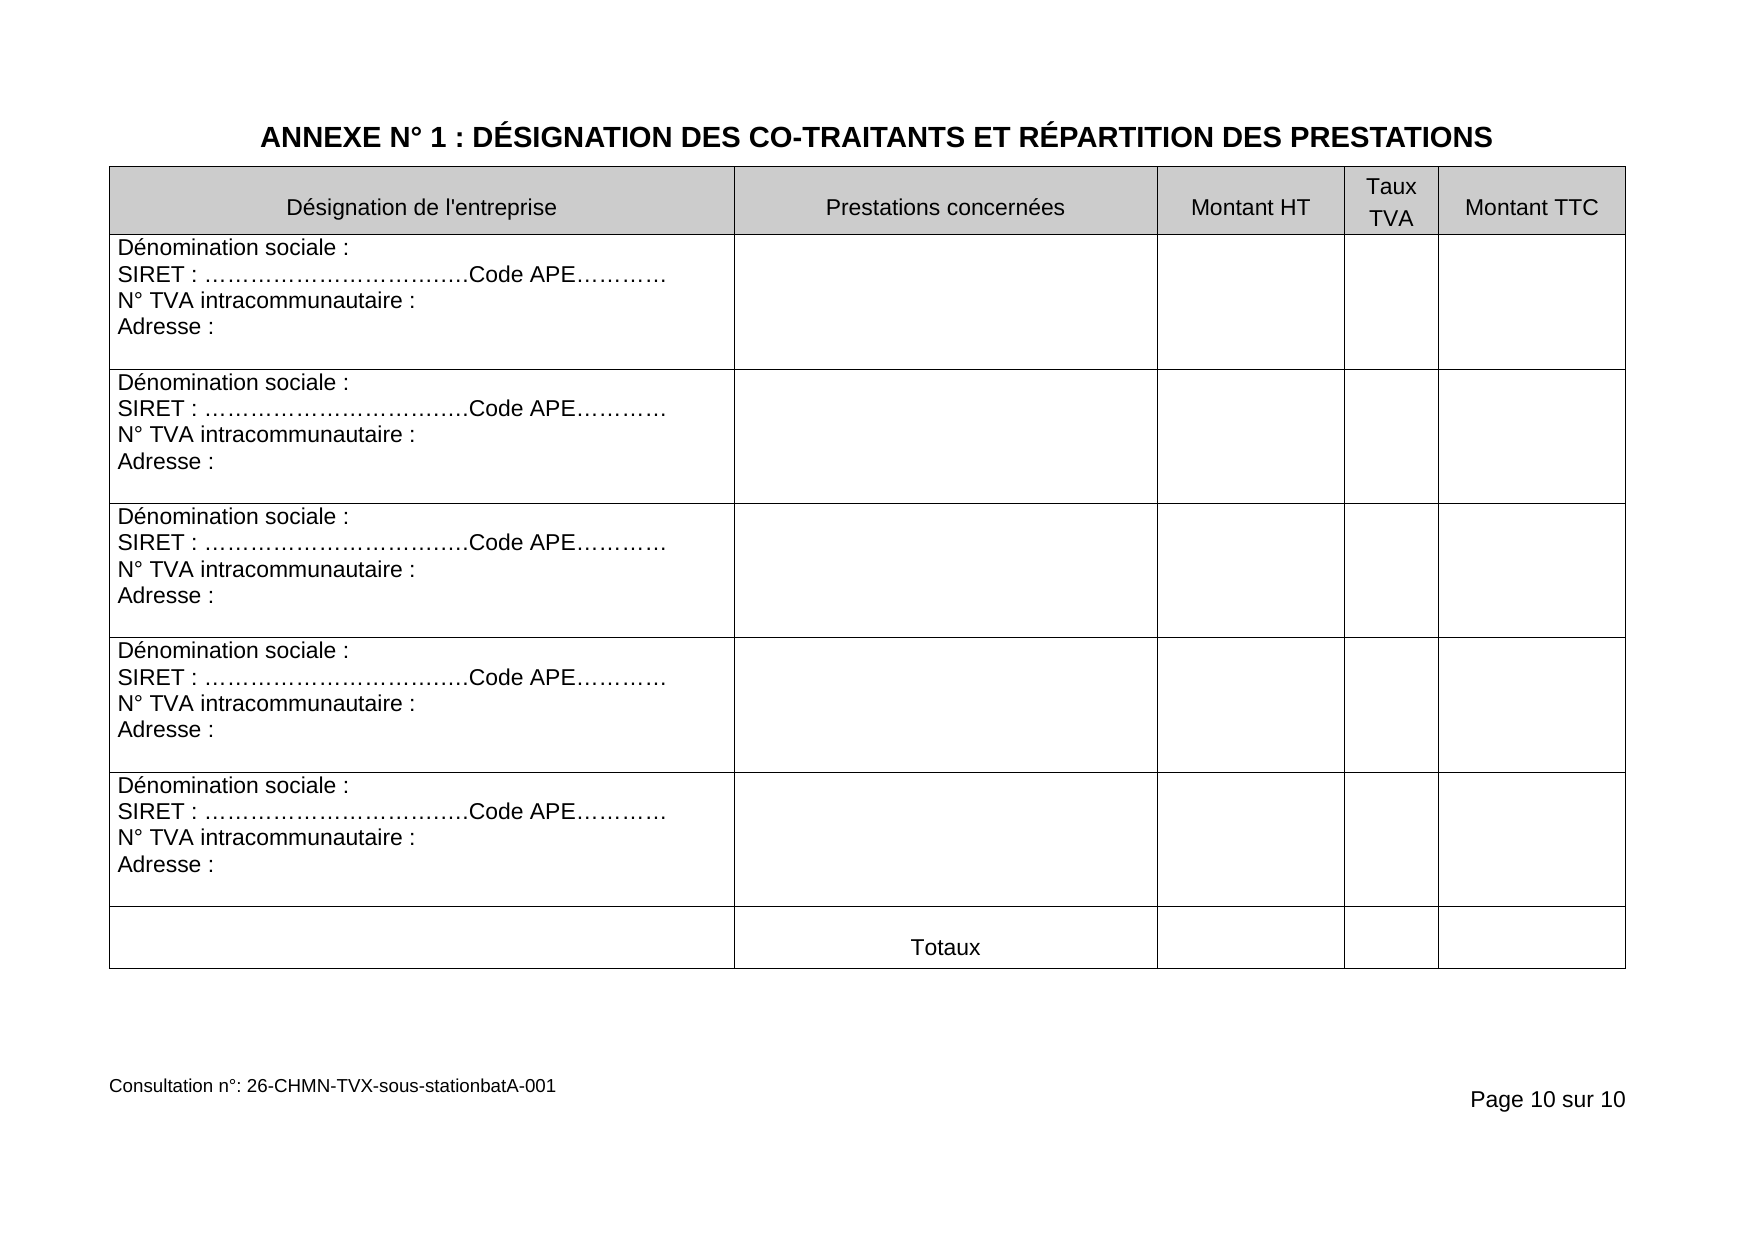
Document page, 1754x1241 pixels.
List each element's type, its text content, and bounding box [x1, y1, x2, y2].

table_cell Dénomination sociale : SIRET : ………………………….….Code APE………… N° TVA intracommunautaire : Adresse : [110, 773, 734, 906]
table_header Désignation de l'entreprise [110, 167, 734, 234]
table_header Taux TVA [1345, 167, 1438, 234]
table_header Montant HT [1158, 167, 1344, 234]
table_cell [1439, 773, 1625, 906]
table_cell [1158, 773, 1344, 906]
table_cell [735, 504, 1157, 637]
table_cell [1158, 504, 1344, 637]
table_cell [1345, 638, 1438, 772]
table_cell [1345, 370, 1438, 503]
table_cell [735, 638, 1157, 772]
table_cell [1439, 504, 1625, 637]
table_cell [1158, 638, 1344, 772]
table_cell Dénomination sociale : SIRET : ………………………….….Code APE………… N° TVA intracommunautaire : Adresse : [110, 370, 734, 503]
table_cell Dénomination sociale : SIRET : ………………………….….Code APE………… N° TVA intracommunautaire : Adresse : [110, 504, 734, 637]
table_cell [735, 370, 1157, 503]
table_cell [735, 235, 1157, 368]
table_header Montant TTC [1439, 167, 1625, 234]
table_cell [1439, 370, 1625, 503]
table_cell [1345, 235, 1438, 368]
table_cell [1345, 504, 1438, 637]
table_cell [1439, 235, 1625, 368]
table_cell [1158, 235, 1344, 368]
table_cell Dénomination sociale : SIRET : ………………………….….Code APE………… N° TVA intracommunautaire : Adresse : [110, 638, 734, 772]
table_header Prestations concernées [735, 167, 1157, 234]
table_cell [1158, 370, 1344, 503]
table_cell [1439, 638, 1625, 772]
table_cell [1345, 773, 1438, 906]
table_cell [735, 773, 1157, 906]
table_cell Totaux [735, 907, 1157, 968]
table_cell Dénomination sociale : SIRET : ………………………….….Code APE………… N° TVA intracommunautaire : Adresse : [110, 235, 734, 368]
table_cell [1439, 907, 1625, 968]
subtitle ANNEXE N° 1 : DÉSIGNATION DES CO-TRAITANTS ET RÉPARTITION DES PRESTATIONS [118, 120, 1636, 154]
table_cell [110, 907, 734, 968]
table_cell [1345, 907, 1438, 968]
table_cell [1158, 907, 1344, 968]
